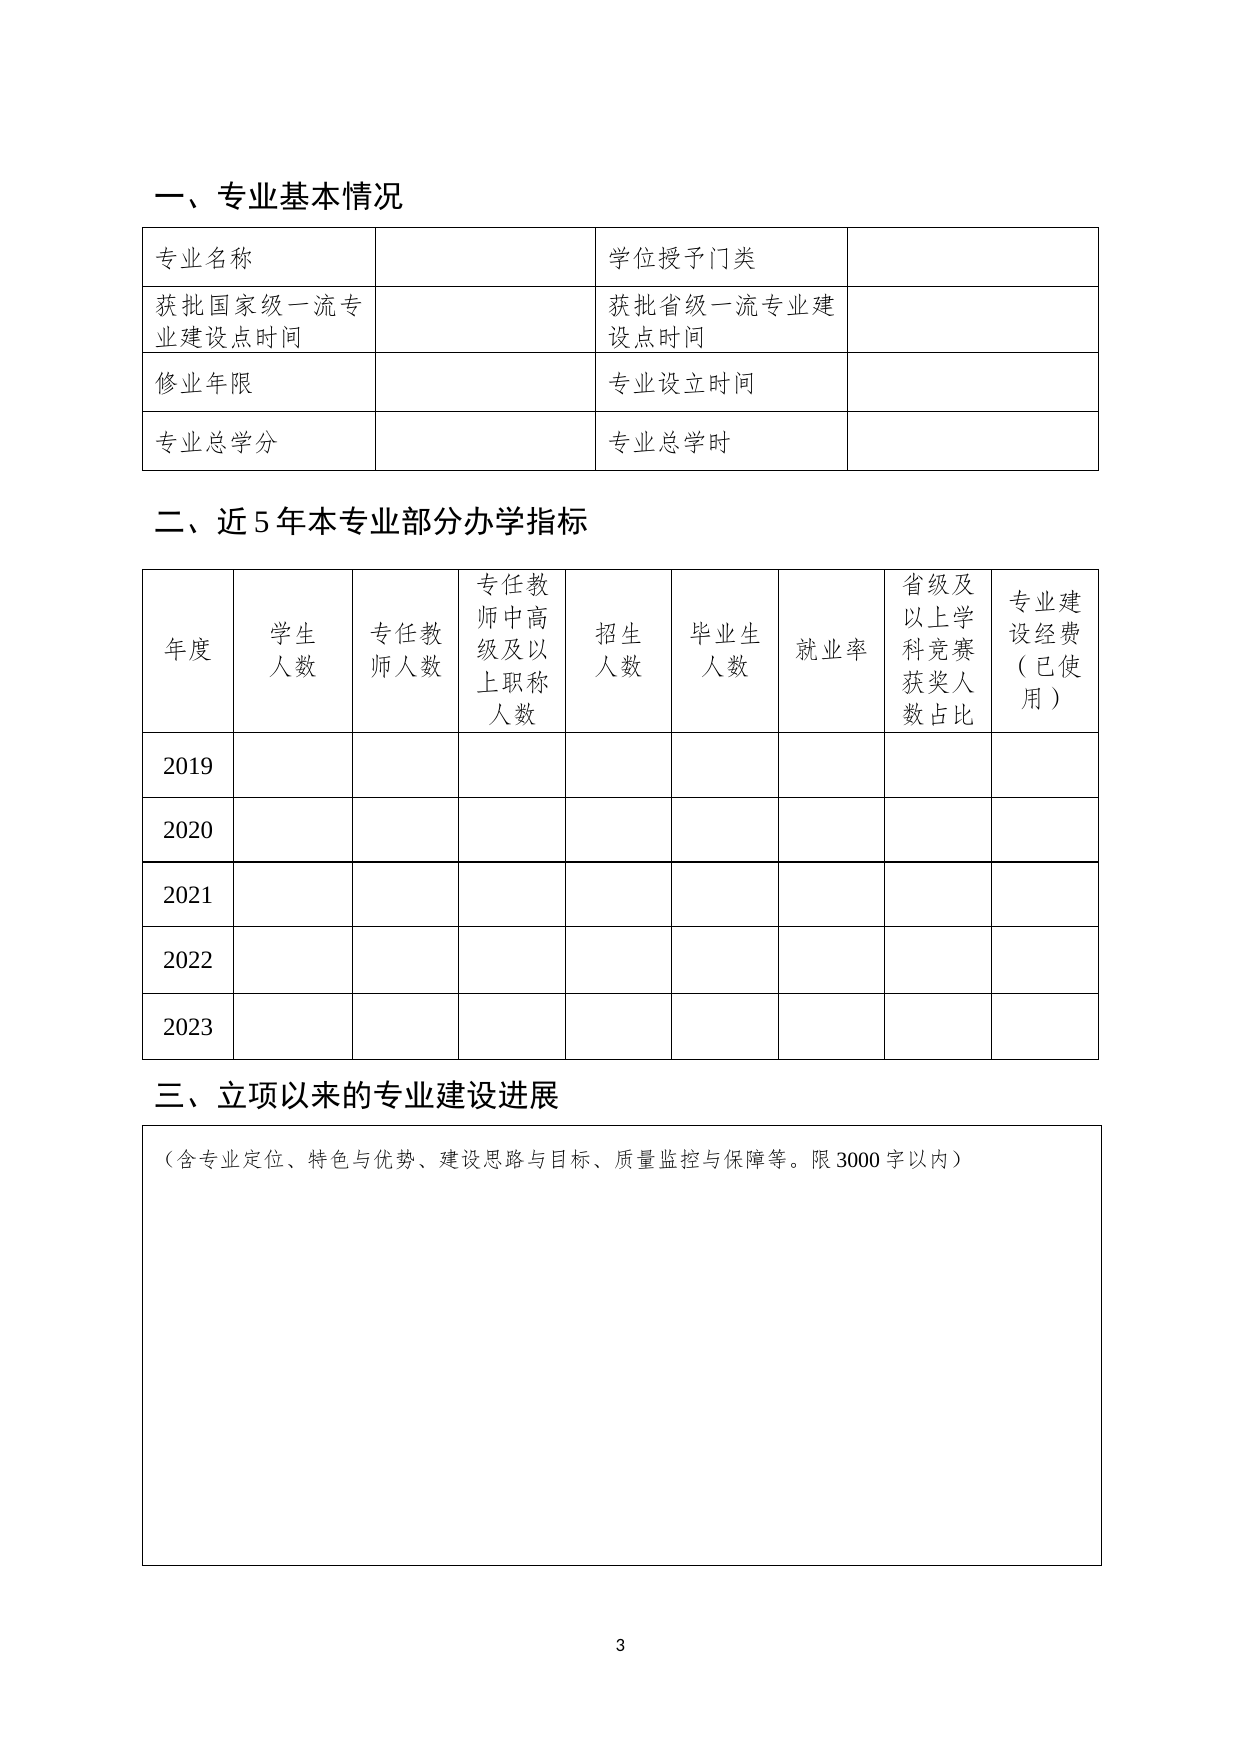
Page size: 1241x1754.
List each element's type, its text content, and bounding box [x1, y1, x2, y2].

table_cell 2021 [143, 863, 233, 926]
table_cell [566, 733, 671, 797]
table_cell [353, 798, 458, 861]
table_cell [566, 798, 671, 861]
table_cell [885, 733, 991, 797]
table_header 就业率 [779, 570, 884, 732]
table_cell [234, 733, 352, 797]
table_cell [459, 798, 565, 861]
table_cell [779, 863, 884, 926]
table_cell 专业总学分 [143, 412, 375, 470]
table_cell 专业设立时间 [596, 353, 847, 411]
table_cell [672, 863, 778, 926]
table_cell 2020 [143, 798, 233, 861]
table_cell 修业年限 [143, 353, 375, 411]
table_cell [992, 863, 1098, 926]
table_cell [779, 798, 884, 861]
table_cell [566, 994, 671, 1059]
table_header 专业建设经费（已使用） [992, 570, 1098, 732]
table_header 学生 人数 [234, 570, 352, 732]
table_cell [566, 927, 671, 993]
table_cell [992, 733, 1098, 797]
table_cell [672, 927, 778, 993]
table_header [143, 1126, 1101, 1565]
table_cell [992, 927, 1098, 993]
table_cell [566, 863, 671, 926]
table_cell 2023 [143, 994, 233, 1059]
table_cell [992, 798, 1098, 861]
table_cell [353, 863, 458, 926]
table_cell [885, 927, 991, 993]
table_cell [885, 798, 991, 861]
table_cell [885, 863, 991, 926]
table_cell [234, 798, 352, 861]
table_cell 获批国家级一流专业建设点时间 [143, 287, 375, 352]
table_cell [353, 733, 458, 797]
table_cell 2019 [143, 733, 233, 797]
table_cell [779, 733, 884, 797]
text 一、专业基本情况 [153, 162, 1087, 227]
table_header 毕业生人数 [672, 570, 778, 732]
table_cell [459, 863, 565, 926]
table_cell [376, 287, 595, 352]
table_header 专业名称 [143, 228, 375, 286]
table_cell [459, 733, 565, 797]
table_cell [672, 798, 778, 861]
table_cell 专业总学时 [596, 412, 847, 470]
table_cell [459, 994, 565, 1059]
table_cell [376, 412, 595, 470]
table_header 专任教师中高级及以上职称人数 [459, 570, 565, 732]
table_cell [779, 927, 884, 993]
table_cell [234, 927, 352, 993]
table_cell [848, 353, 1098, 411]
table_header 学位授予门类 [596, 228, 847, 286]
table_cell [848, 287, 1098, 352]
table_header 招生 人数 [566, 570, 671, 732]
table_cell [353, 927, 458, 993]
table_cell [672, 733, 778, 797]
table_header 省级及以上学科竞赛获奖人数占比 [885, 570, 991, 732]
table_cell [459, 927, 565, 993]
table_cell [992, 994, 1098, 1059]
table_cell [353, 994, 458, 1059]
table_cell 获批省级一流专业建设点时间 [596, 287, 847, 352]
table_cell [672, 994, 778, 1059]
table_header [376, 228, 595, 286]
table_cell [885, 994, 991, 1059]
table_header 专任教师人数 [353, 570, 458, 732]
table_cell [376, 353, 595, 411]
text 三、立项以来的专业建设进展 [153, 1060, 1087, 1125]
table_header 年度 [143, 570, 233, 732]
table_cell [234, 994, 352, 1059]
table_cell [234, 863, 352, 926]
table_cell [848, 412, 1098, 470]
table_cell [779, 994, 884, 1059]
table_header [848, 228, 1098, 286]
table_cell 2022 [143, 927, 233, 993]
text 二、近5年本专业部分办学指标 [153, 487, 1087, 552]
